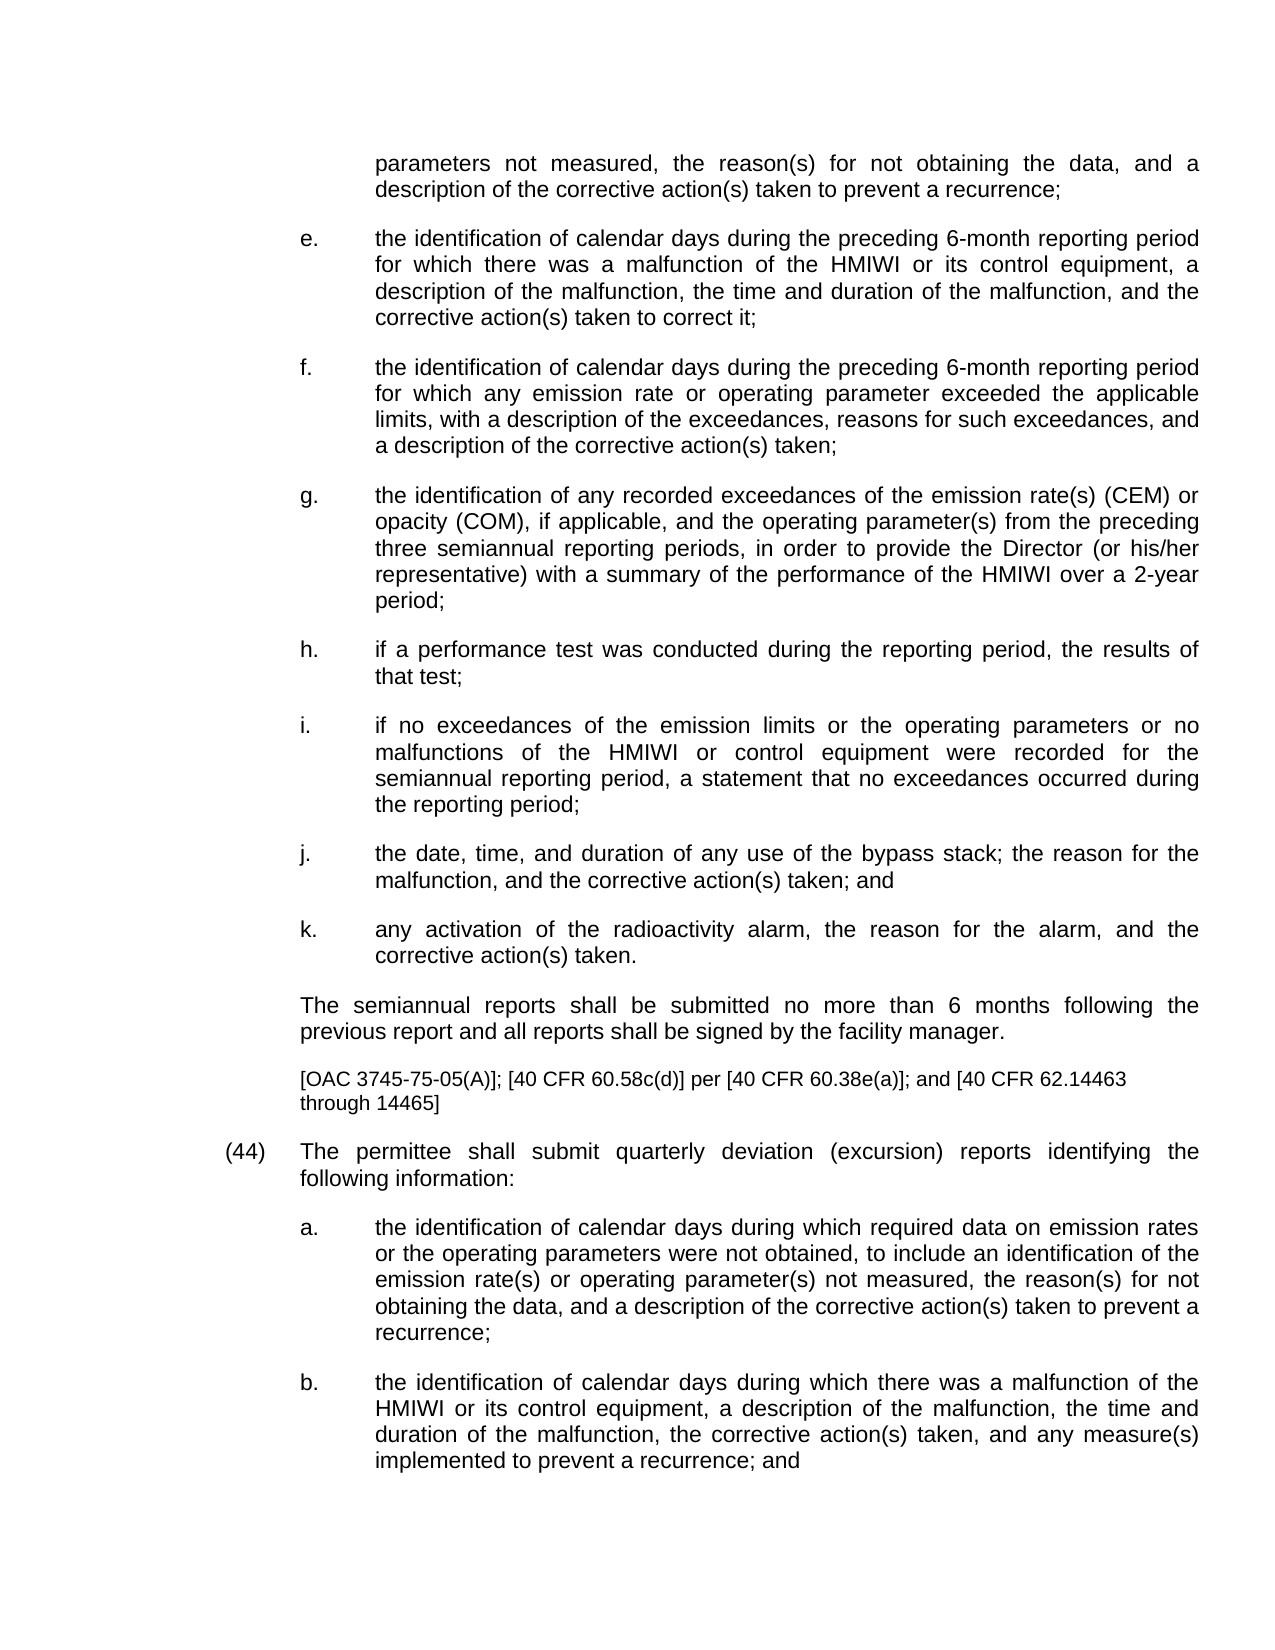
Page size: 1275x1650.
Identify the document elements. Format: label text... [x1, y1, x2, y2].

text if no exceedances of the emission limits or the operating parameters or no malfunctions of the HMIWI or control equipment were recorded for the semiannual reporting period, a statement that no exceedances occurred during the reporting period; [300, 712, 1200, 817]
text The permittee shall submit quarterly deviation (excursion) reports identifying the following information: [225, 1138, 1200, 1191]
text if a performance test was conducted during the reporting period, the results of that test; [300, 636, 1200, 689]
text the identification of calendar days during the preceding 6-month reporting period for which there was a malfunction of the HMIWI or its control equipment, a description of the malfunction, the time and duration of the malfunction, and the corrective action(s) taken to correct it; [300, 225, 1200, 331]
text the identification of calendar days during which required data on emission rates or the operating parameters were not obtained, to include an identification of the emission rate(s) or operating parameter(s) not measured, the reason(s) for not obtaining the data, and a description of the corrective action(s) taken to prevent a recurrence; [300, 1214, 1200, 1346]
text the identification of any recorded exceedances of the emission rate(s) (CEM) or opacity (COM), if applicable, and the operating parameter(s) from the preceding three semiannual reporting periods, in order to provide the Director (or his/her representative) with a summary of the performance of the HMIWI over a 2-year period; [300, 482, 1200, 613]
text the identification of calendar days during the preceding 6-month reporting period for which any emission rate or operating parameter exceeded the applicable limits, with a description of the exceedances, reasons for such exceedances, and a description of the corrective action(s) taken; [300, 353, 1200, 459]
text any activation of the radioactivity alarm, the reason for the alarm, and the corrective action(s) taken. [300, 916, 1200, 969]
text the identification of calendar days during which there was a malfunction of the HMIWI or its control equipment, a description of the malfunction, the time and duration of the malfunction, the corrective action(s) taken, and any measure(s) implemented to prevent a recurrence; and [300, 1368, 1200, 1474]
text [OAC 3745-75-05(A)]; [40 CFR 60.58c(d)] per [40 CFR 60.38e(a)]; and [40 CFR 62.14463 through 14465] [300, 1067, 1200, 1115]
text The semiannual reports shall be submitted no more than 6 months following the previous report and all reports shall be signed by the facility manager. [300, 992, 1200, 1044]
text the date, time, and duration of any use of the bypass stack; the reason for the malfunction, and the corrective action(s) taken; and [300, 840, 1200, 893]
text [300, 149, 1200, 202]
